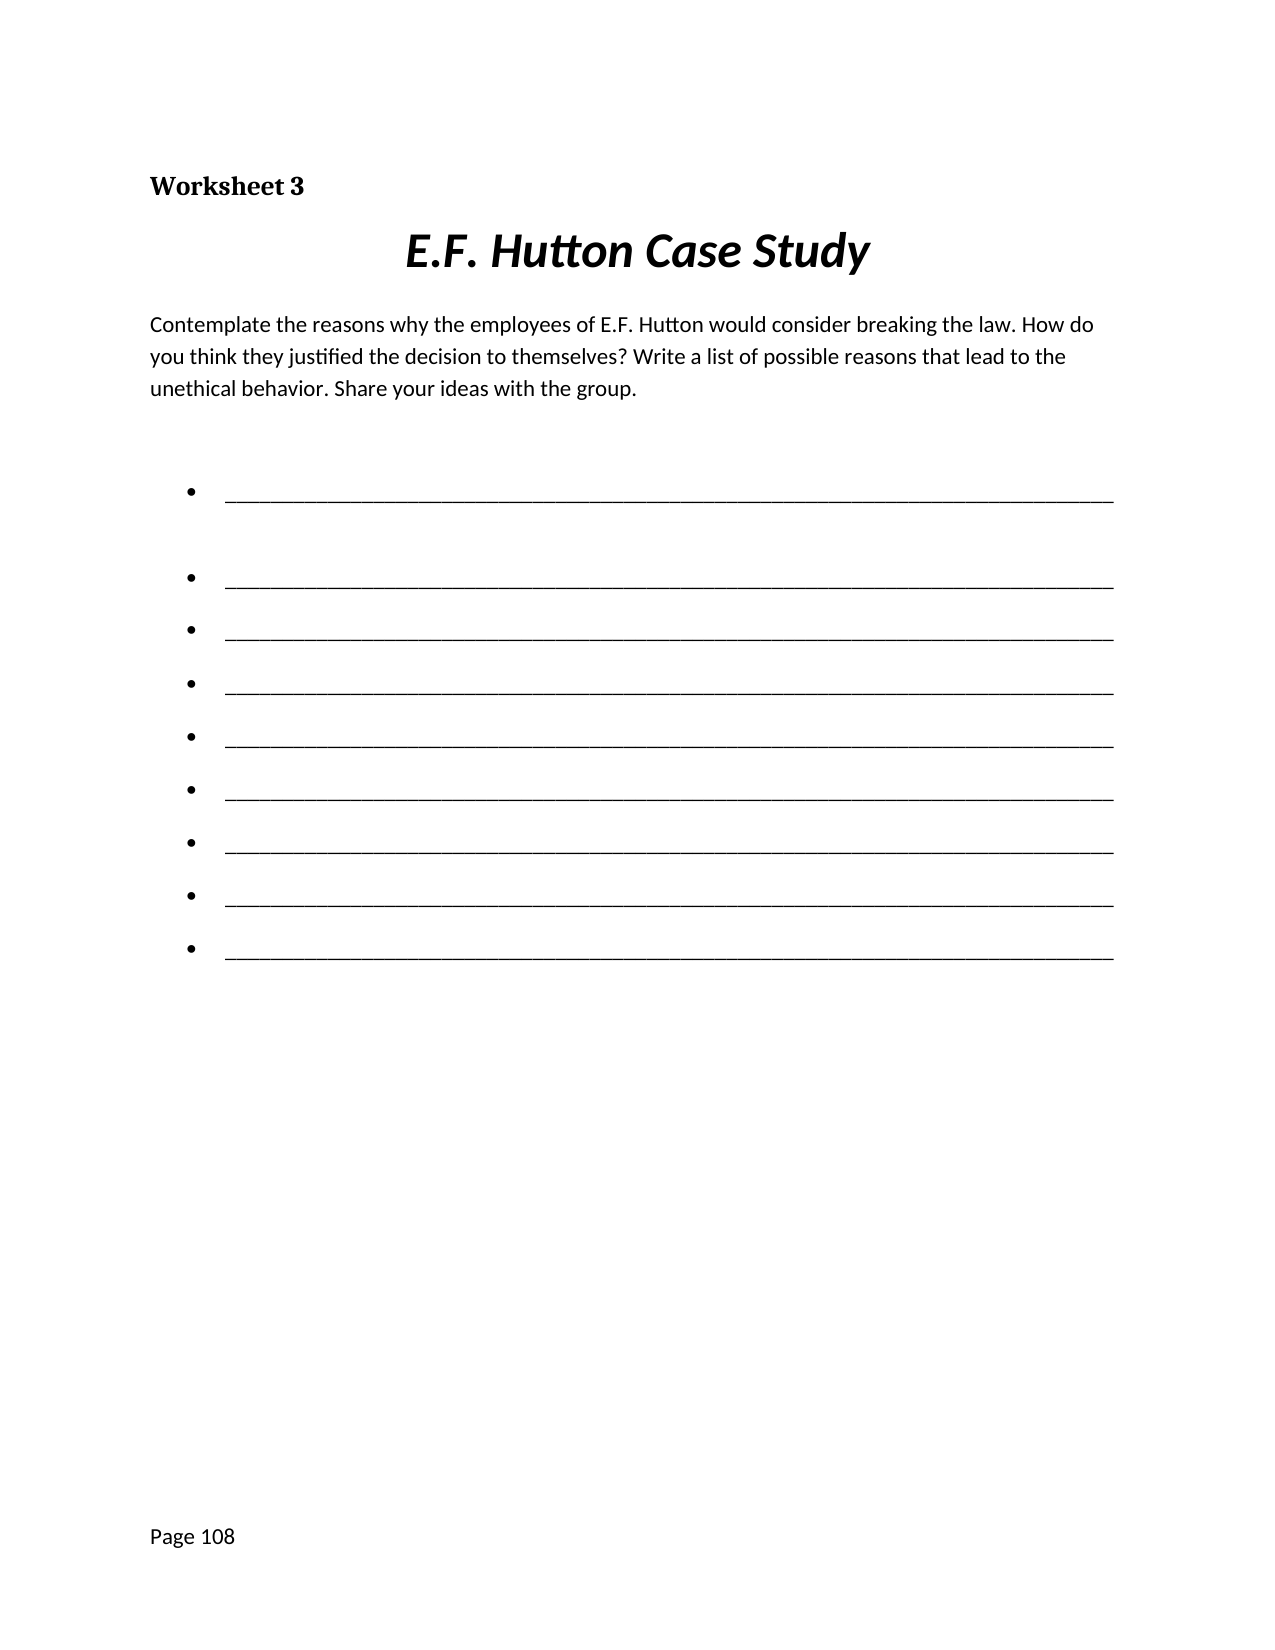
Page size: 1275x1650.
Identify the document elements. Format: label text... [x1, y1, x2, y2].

list ______________________________________________________________________________ [187, 670, 1125, 698]
list ______________________________________________________________________________ [187, 935, 1125, 963]
text Contemplate the reasons why the employees of E.F. Hutton would consider breaking the law. How do you think they justified the decision to themselves? Write a list of possible reasons that lead to the unethical behavior. Share your ideas with the group. [150, 310, 1125, 402]
list ______________________________________________________________________________ [187, 617, 1125, 645]
subtitle Worksheet 3 [150, 171, 1125, 202]
list ______________________________________________________________________________ [187, 776, 1125, 804]
list ______________________________________________________________________________ [187, 882, 1125, 910]
list ______________________________________________________________________________ [187, 829, 1125, 857]
list ______________________________________________________________________________ [187, 723, 1125, 751]
list ______________________________________________________________________________ [187, 478, 1125, 539]
list ______________________________________________________________________________ [187, 564, 1125, 592]
text E.F. Hutton Case Study [150, 219, 1125, 280]
